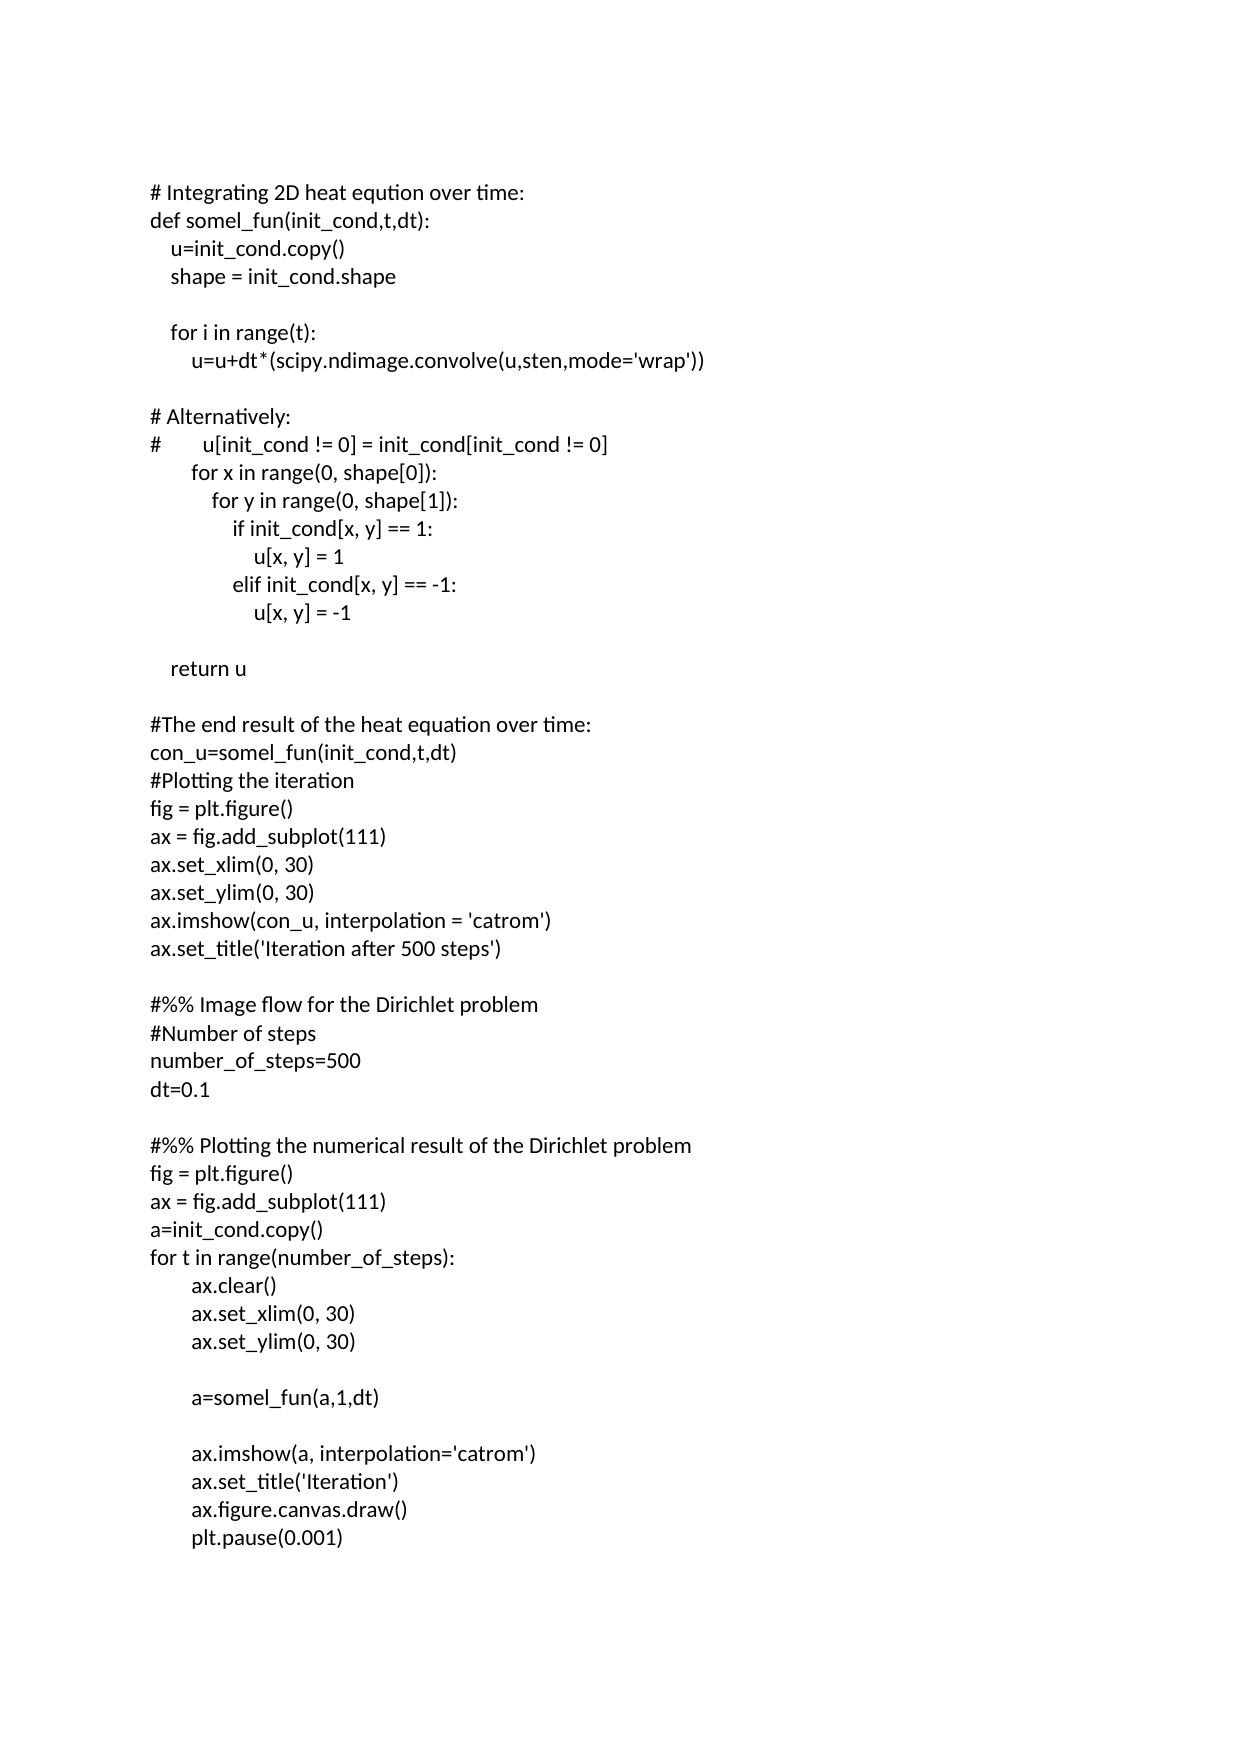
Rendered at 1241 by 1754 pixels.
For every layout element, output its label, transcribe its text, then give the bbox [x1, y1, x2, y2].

text for x in range(0, shape[0]): [150, 458, 1090, 486]
text ax = fig.add_subplot(111) [150, 822, 1090, 851]
text # Alternatively: [150, 402, 1090, 430]
text dt=0.1 [150, 1075, 1090, 1103]
text ax = fig.add_subplot(111) [150, 1187, 1090, 1215]
text ax.clear() [150, 1271, 1090, 1299]
text u[x, y] = -1 [150, 598, 1090, 626]
text u=u+dt*(scipy.ndimage.convolve(u,sten,mode='wrap')) [150, 346, 1090, 374]
text for t in range(number_of_steps): [150, 1243, 1090, 1271]
text ax.imshow(con_u, interpolation = 'catrom') [150, 907, 1090, 934]
text # Integrating 2D heat eqution over time: [150, 178, 1090, 206]
text ax.figure.canvas.draw() [150, 1495, 1090, 1523]
text number_of_steps=500 [150, 1047, 1090, 1075]
text ax.set_xlim(0, 30) [150, 851, 1090, 878]
text plt.pause(0.001) [150, 1523, 1090, 1551]
text #%% Image flow for the Dirichlet problem [150, 991, 1090, 1019]
text ax.imshow(a, interpolation='catrom') [150, 1439, 1090, 1467]
text fig = plt.figure() [150, 1159, 1090, 1187]
text fig = plt.figure() [150, 794, 1090, 822]
text ax.set_ylim(0, 30) [150, 878, 1090, 907]
text ax.set_ylim(0, 30) [150, 1327, 1090, 1355]
text #%% Plotting the numerical result of the Dirichlet problem [150, 1131, 1090, 1159]
text for y in range(0, shape[1]): [150, 486, 1090, 514]
text a=init_cond.copy() [150, 1215, 1090, 1243]
text a=somel_fun(a,1,dt) [150, 1383, 1090, 1411]
text ax.set_title('Iteration after 500 steps') [150, 934, 1090, 963]
text # u[init_cond != 0] = init_cond[init_cond != 0] [150, 430, 1090, 458]
text elif init_cond[x, y] == -1: [150, 570, 1090, 598]
text shape = init_cond.shape [150, 262, 1090, 290]
text ax.set_title('Iteration') [150, 1467, 1090, 1495]
text u=init_cond.copy() [150, 234, 1090, 262]
text for i in range(t): [150, 318, 1090, 346]
text def somel_fun(init_cond,t,dt): [150, 206, 1090, 234]
text #Number of steps [150, 1019, 1090, 1047]
text if init_cond[x, y] == 1: [150, 514, 1090, 542]
text #The end result of the heat equation over time: [150, 710, 1090, 738]
text con_u=somel_fun(init_cond,t,dt) [150, 738, 1090, 766]
text ax.set_xlim(0, 30) [150, 1299, 1090, 1327]
text #Plotting the iteration [150, 766, 1090, 794]
text u[x, y] = 1 [150, 542, 1090, 570]
text return u [150, 654, 1090, 682]
